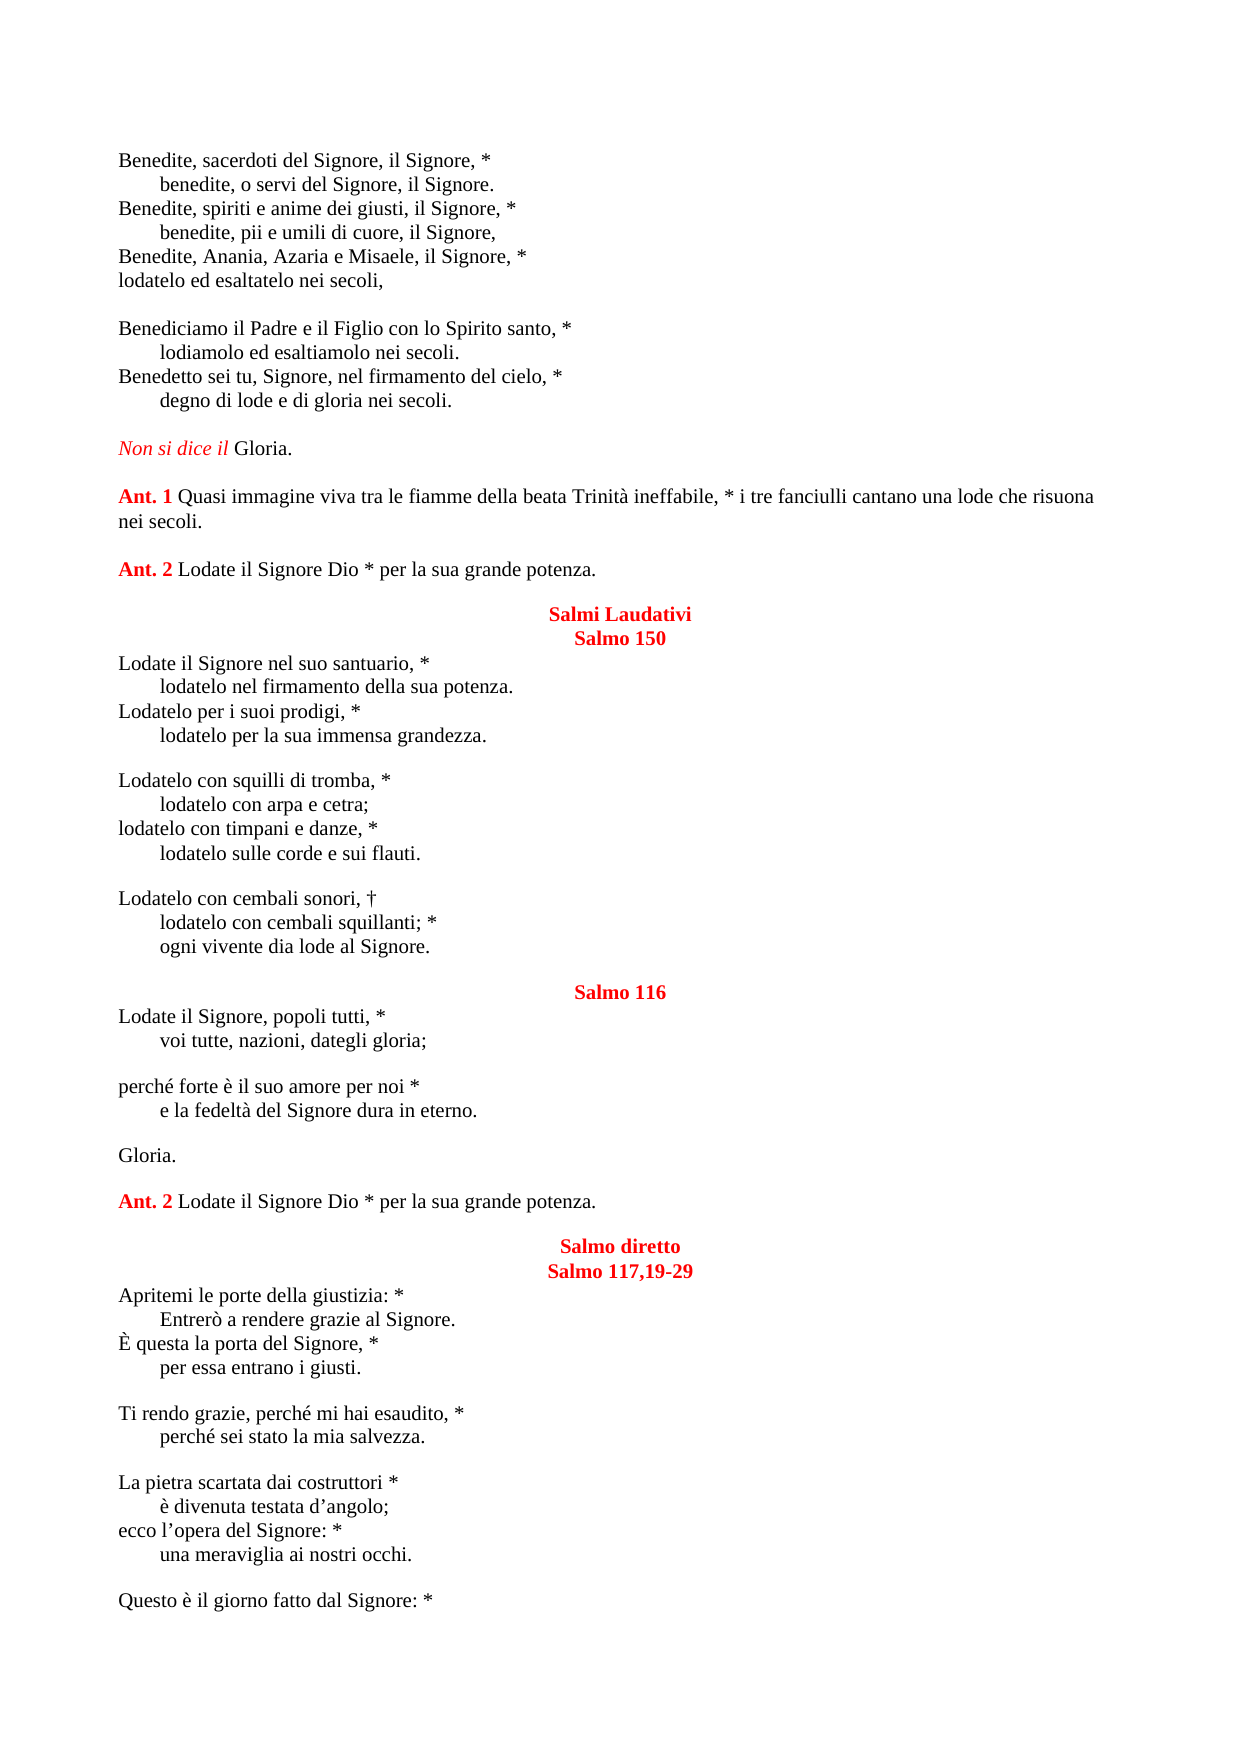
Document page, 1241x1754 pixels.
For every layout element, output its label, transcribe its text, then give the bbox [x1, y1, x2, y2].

text lodatelo con timpani e danze, * [118, 816, 1122, 840]
text Lodate il Signore, popoli tutti, * [118, 1004, 1122, 1028]
text perché forte è il suo amore per noi * [118, 1073, 1122, 1098]
text lodatelo sulle corde e sui flauti. [118, 840, 1122, 864]
text lodatelo con cembali squillanti; * [118, 910, 1122, 934]
text voi tutte, nazioni, dategli gloria; [159, 1028, 1122, 1052]
text perché sei stato la mia salvezza. [159, 1424, 1122, 1448]
text Entrerò a rendere grazie al Signore. [159, 1307, 1122, 1331]
text È questa la porta del Signore, * [118, 1331, 1122, 1355]
text Ant. 2 Lodate il Signore Dio * per la sua grande potenza. [118, 1189, 1122, 1213]
text Salmo 116 [118, 980, 1122, 1004]
text Ant. 1 Quasi immagine viva tra le fiamme della beata Trinità ineffabile, * i tre fanciulli cantano una lode che risuona nei secoli. [118, 484, 1122, 533]
text Salmo 150 [118, 626, 1122, 650]
text Gloria. [118, 1143, 1122, 1167]
text degno di lode e di gloria nei secoli. [118, 388, 1091, 412]
text Non si dice il Gloria. [118, 436, 1122, 460]
text Salmi Laudativi [118, 602, 1122, 626]
text Lodatelo con cembali sonori, † [118, 886, 1122, 910]
text Ti rendo grazie, perché mi hai esaudito, * [118, 1400, 1122, 1424]
text Benedite, spiriti e anime dei giusti, il Signore, * [118, 196, 1091, 220]
text Benedetto sei tu, Signore, nel firmamento del cielo, * [118, 364, 1091, 388]
text benedite, pii e umili di cuore, il Signore, [118, 220, 1091, 244]
text Lodatelo con squilli di tromba, * [118, 768, 1122, 792]
text Salmo 117,19-29 [118, 1258, 1122, 1283]
text è divenuta testata d’angolo; [159, 1494, 1122, 1518]
text per essa entrano i giusti. [159, 1355, 1122, 1379]
text Lodate il Signore nel suo santuario, * [118, 650, 1122, 674]
text lodatelo per la sua immensa grandezza. [118, 723, 1122, 747]
text Ant. 2 Lodate il Signore Dio * per la sua grande potenza. [118, 557, 1122, 581]
text ogni vivente dia lode al Signore. [118, 934, 1122, 958]
text ecco l’opera del Signore: * [118, 1518, 1122, 1542]
text benedite, o servi del Signore, il Signore. [118, 172, 1091, 196]
text Salmo diretto [118, 1234, 1122, 1258]
text Benedite, sacerdoti del Signore, il Signore, * [118, 148, 1091, 172]
text Apritemi le porte della giustizia: * [118, 1283, 1122, 1307]
text Lodatelo per i suoi prodigi, * [118, 698, 1122, 723]
text lodiamolo ed esaltiamolo nei secoli. [118, 340, 1091, 364]
text Benedite, Anania, Azaria e Misaele, il Signore, * [118, 244, 1091, 268]
text Questo è il giorno fatto dal Signore: * [118, 1588, 1122, 1612]
text lodatelo nel firmamento della sua potenza. [118, 674, 1122, 698]
text e la fedeltà del Signore dura in eterno. [159, 1098, 1122, 1122]
text Benediciamo il Padre e il Figlio con lo Spirito santo, * [118, 316, 1091, 340]
text lodatelo ed esaltatelo nei secoli, [118, 268, 1091, 292]
text lodatelo con arpa e cetra; [118, 792, 1122, 816]
text una meraviglia ai nostri occhi. [159, 1542, 1122, 1566]
text La pietra scartata dai costruttori * [118, 1470, 1122, 1494]
